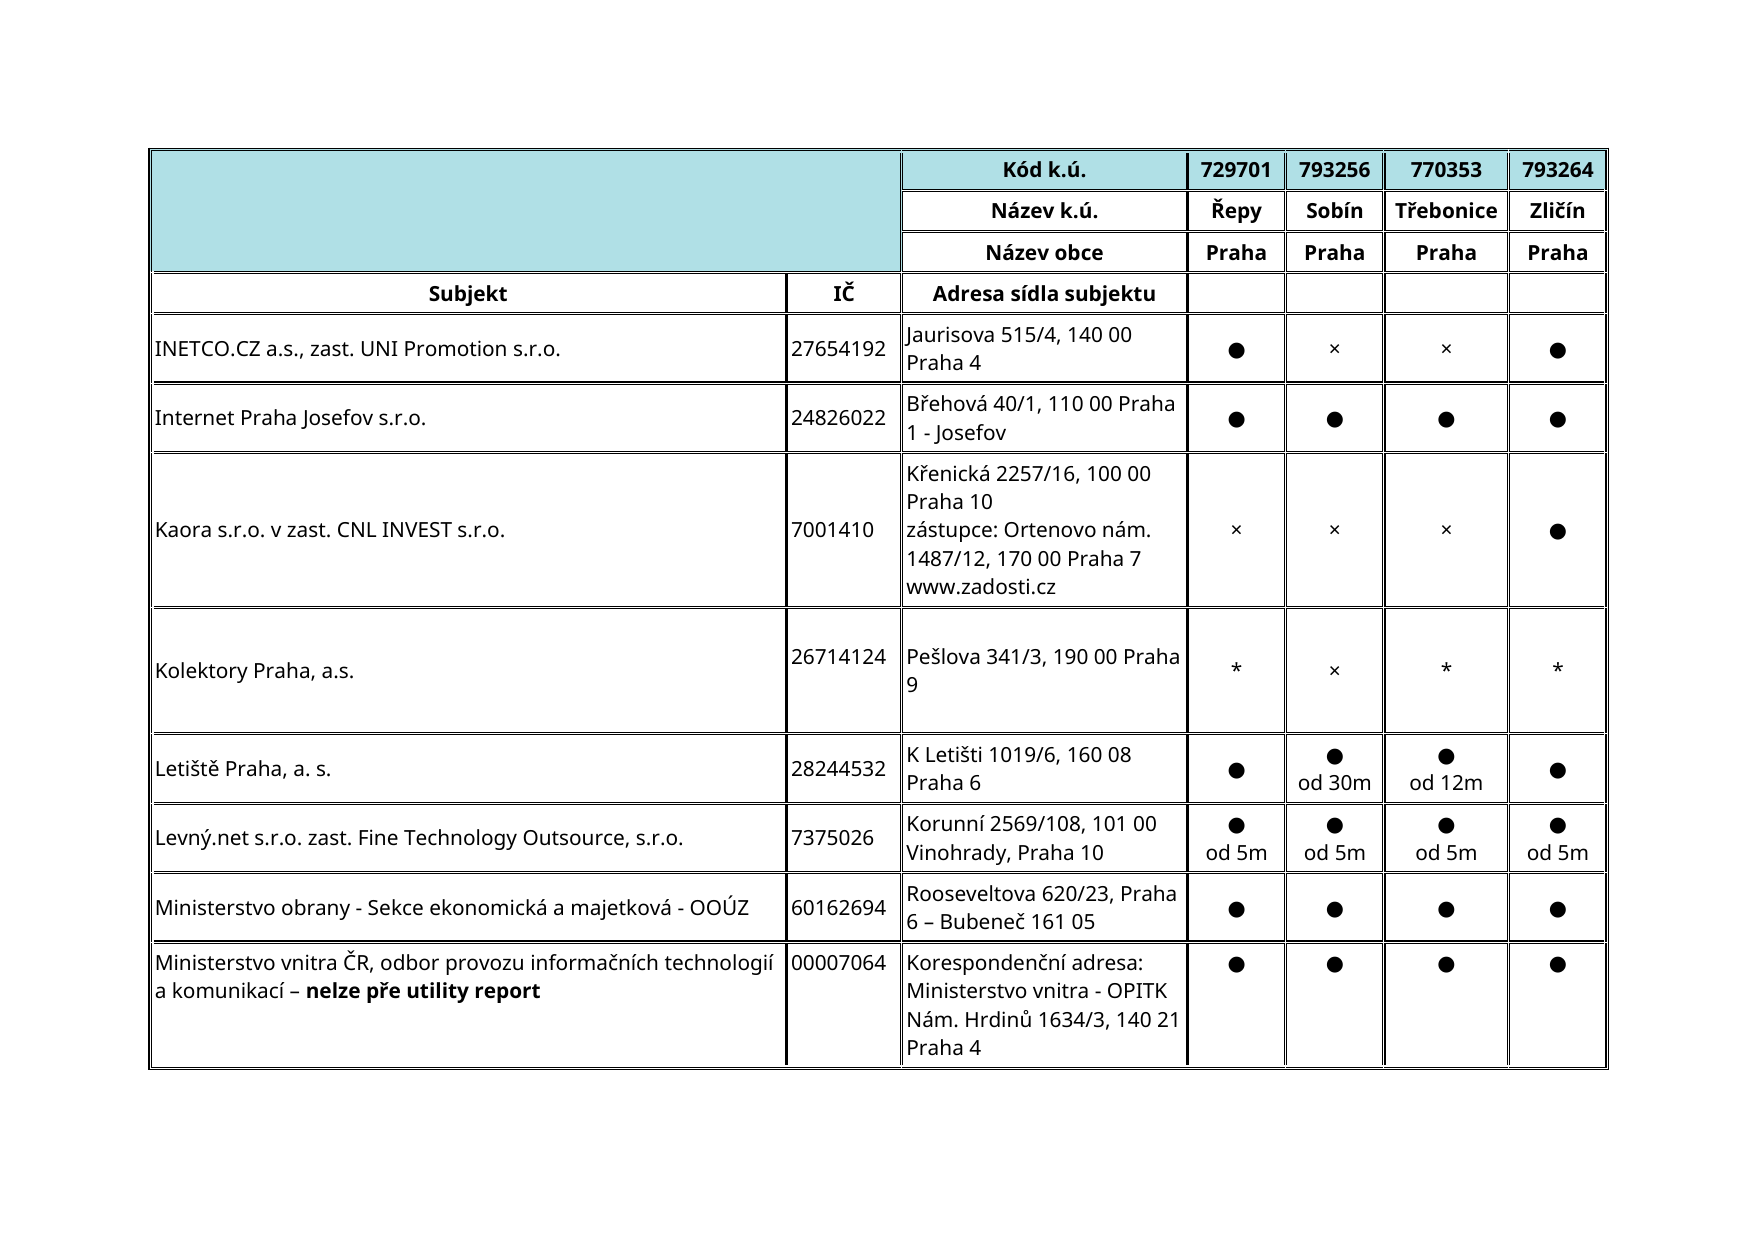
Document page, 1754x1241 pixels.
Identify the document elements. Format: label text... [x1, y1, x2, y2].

table_cell Kolektory Praha, a.s. [150, 606, 786, 732]
table_cell Praha [1189, 233, 1284, 271]
table_cell ● [1187, 944, 1286, 1067]
table_cell ● od 12m [1386, 735, 1507, 801]
table_header Kód k.ú. [902, 151, 1187, 189]
table_cell ● [1286, 940, 1384, 1067]
table_cell Kaora s.r.o. v zast. CNL INVEST s.r.o. [150, 451, 786, 606]
table_cell [1287, 274, 1382, 312]
table_cell ● od 5m [1386, 805, 1507, 871]
table_cell ● [1189, 874, 1284, 940]
table_cell Subjekt [150, 271, 786, 312]
table_cell Ministerstvo obrany - Sekce ekonomická a majetková - OOÚZ [150, 871, 786, 940]
table_cell ● [1189, 315, 1284, 381]
table_cell Název obce [903, 233, 1186, 271]
table_cell [1386, 274, 1507, 312]
table_header 793256 [1286, 149, 1384, 189]
table_cell ● [1510, 381, 1606, 451]
table_header [152, 151, 902, 271]
table_cell ● od 30m [1287, 735, 1382, 801]
table_cell ● [1509, 732, 1607, 801]
table_cell ● [1384, 944, 1508, 1067]
table_cell 7375026 [788, 805, 900, 871]
table_cell 00007064 [786, 944, 902, 1067]
table_cell Praha [1386, 233, 1507, 271]
table_cell × [1386, 454, 1507, 606]
table_cell Křenická 2257/16, 100 00 Praha 10 zástupce: Ortenovo nám. 1487/12, 170 00 Praha 7 www.zadosti.cz [903, 454, 1186, 606]
table_cell * [1189, 609, 1284, 732]
table_cell ● od 5m [1287, 805, 1382, 871]
table_cell [1189, 274, 1284, 312]
table_cell Internet Praha Josefov s.r.o. [152, 381, 785, 451]
table_cell INETCO.CZ a.s., zast. UNI Promotion s.r.o. [150, 312, 786, 381]
table_cell Břehová 40/1, 110 00 Praha 1 - Josefov [903, 385, 1186, 451]
table_cell ● [1386, 385, 1507, 451]
table_cell ● [1509, 940, 1606, 1067]
table_header 729701 [1187, 151, 1286, 189]
table_cell × [1386, 315, 1507, 381]
table_header 770353 [1384, 151, 1508, 189]
table_cell ● od 5m [1510, 801, 1606, 871]
table_cell IČ [788, 274, 900, 312]
table_cell Letiště Praha, a. s. [150, 732, 786, 801]
table_cell 60162694 [788, 874, 900, 940]
table_cell 28244532 [788, 735, 900, 801]
table_cell Rooseveltova 620/23, Praha 6 – Bubeneč 161 05 [903, 874, 1186, 940]
table_cell ● [1287, 385, 1382, 451]
table_cell Sobín [1287, 192, 1382, 230]
table_cell K Letišti 1019/6, 160 08 Praha 6 [903, 735, 1186, 801]
table_cell ● [1189, 385, 1284, 451]
table_cell 24826022 [788, 385, 900, 451]
table_cell 27654192 [788, 315, 900, 381]
table_cell Levný.net s.r.o. zast. Fine Technology Outsource, s.r.o. [152, 801, 785, 871]
table_cell * [1386, 609, 1507, 732]
table_cell Jaurisova 515/4, 140 00 Praha 4 [903, 315, 1186, 381]
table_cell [152, 940, 786, 1067]
table_cell Praha [1509, 230, 1607, 271]
table_cell Řepy [1189, 192, 1284, 230]
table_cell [902, 944, 1187, 1067]
table_cell × [1287, 315, 1382, 381]
table_cell ● [1509, 871, 1607, 940]
table_cell Název k.ú. [903, 192, 1186, 230]
table_cell ● [1509, 451, 1607, 606]
table_cell Třebonice [1386, 192, 1507, 230]
table_cell Korunní 2569/108, 101 00 Vinohrady, Praha 10 [903, 805, 1186, 871]
table_cell × [1287, 609, 1382, 732]
table_cell Adresa sídla subjektu [903, 274, 1186, 312]
table_cell 26714124 [788, 609, 900, 732]
table_header 793264 [1509, 151, 1605, 189]
table_cell ● od 5m [1189, 805, 1284, 871]
table_cell ● [1287, 874, 1382, 940]
table_cell * [1509, 606, 1607, 732]
table_cell ● [1386, 874, 1507, 940]
table_cell Pešlova 341/3, 190 00 Praha 9 [903, 609, 1186, 732]
table_cell Praha [1287, 233, 1382, 271]
table_cell 7001410 [788, 454, 900, 606]
table_cell × [1189, 454, 1284, 606]
table_cell ● [1509, 312, 1607, 381]
table_cell Zličín [1509, 189, 1607, 230]
table_cell [1509, 271, 1607, 312]
table_cell ● [1189, 735, 1284, 801]
table_cell × [1287, 454, 1382, 606]
